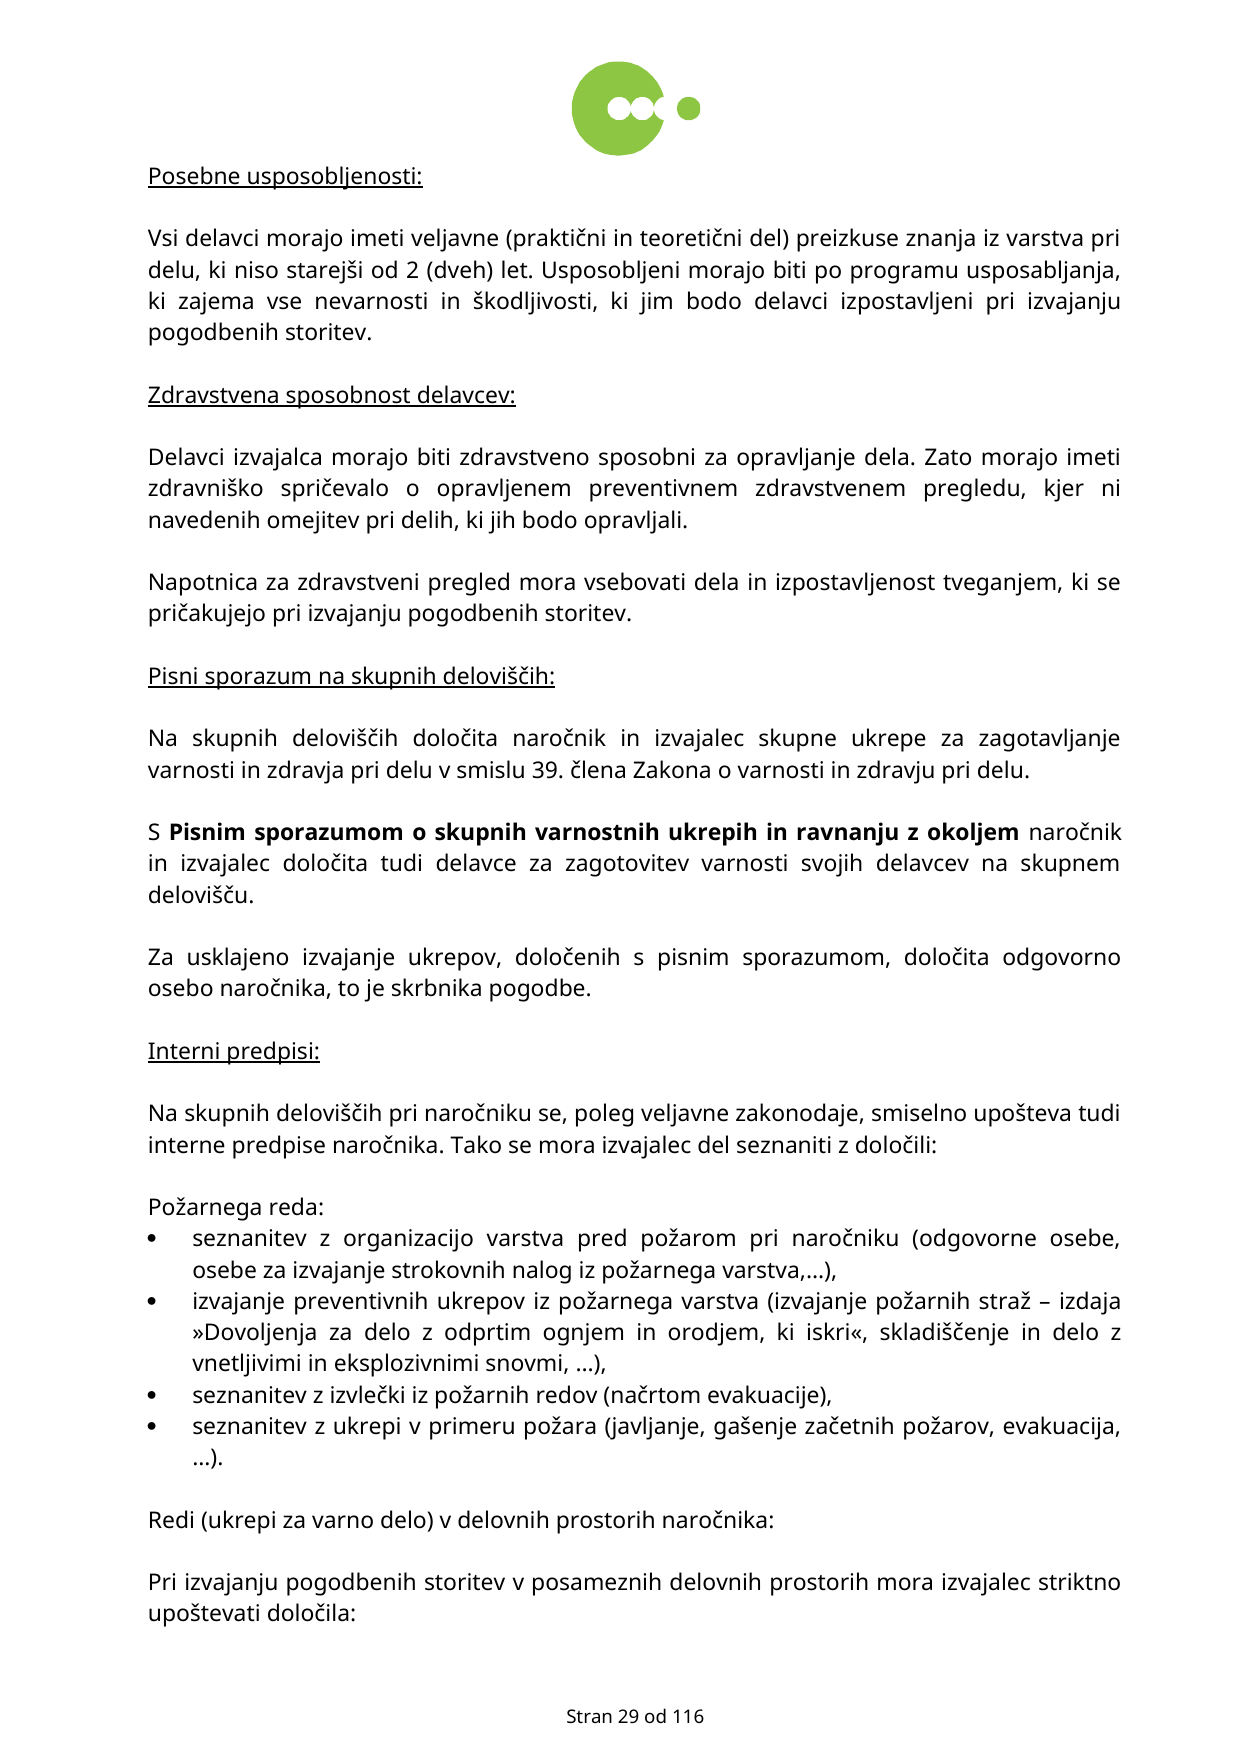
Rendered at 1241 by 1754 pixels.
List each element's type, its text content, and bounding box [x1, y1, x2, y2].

text Na skupnih deloviščih določita naročnik in izvajalec skupne ukrepe za zagotavljanje varnosti in zdravja pri delu v smislu 39. člena Zakona o varnosti in zdravju pri delu. [148, 722, 1122, 785]
text S Pisnim sporazumom o skupnih varnostnih ukrepih in ravnanju z okoljem naročnik in izvajalec določita tudi delavce za zagotovitev varnosti svojih delavcev na skupnem delovišču. [148, 816, 1122, 910]
text Redi (ukrepi za varno delo) v delovnih prostorih naročnika: [148, 1504, 1122, 1535]
text Požarnega reda: [148, 1191, 1122, 1222]
list seznanitev z ukrepi v primeru požara (javljanje, gašenje začetnih požarov, evakuacija,…). [148, 1410, 1122, 1472]
text Na skupnih deloviščih pri naročniku se, poleg veljavne zakonodaje, smiselno upošteva tudi interne predpise naročnika. Tako se mora izvajalec del seznaniti z določili: [148, 1097, 1122, 1160]
text Delavci izvajalca morajo biti zdravstveno sposobni za opravljanje dela. Zato morajo imeti zdravniško spričevalo o opravljenem preventivnem zdravstvenem pregledu, kjer ni navedenih omejitev pri delih, ki jih bodo opravljali. [148, 441, 1122, 535]
text Zdravstvena sposobnost delavcev: [148, 379, 1122, 410]
text Pisni sporazum na skupnih deloviščih: [148, 660, 1122, 691]
text Za usklajeno izvajanje ukrepov, določenih s pisnim sporazumom, določita odgovorno osebo naročnika, to je skrbnika pogodbe. [148, 941, 1122, 1004]
text Napotnica za zdravstveni pregled mora vsebovati dela in izpostavljenost tveganjem, ki se pričakujejo pri izvajanju pogodbenih storitev. [148, 566, 1122, 629]
text Pri izvajanju pogodbenih storitev v posameznih delovnih prostorih mora izvajalec striktno upoštevati določila: [148, 1566, 1122, 1629]
text Interni predpisi: [148, 1035, 1122, 1066]
list seznanitev z organizacijo varstva pred požarom pri naročniku (odgovorne osebe, osebe za izvajanje strokovnih nalog iz požarnega varstva,…), [148, 1222, 1122, 1285]
list seznanitev z izvlečki iz požarnih redov (načrtom evakuacije), [148, 1379, 1122, 1410]
text Posebne usposobljenosti: [148, 160, 1122, 191]
text Vsi delavci morajo imeti veljavne (praktični in teoretični del) preizkuse znanja iz varstva pri delu, ki niso starejši od 2 (dveh) let. Usposobljeni morajo biti po programu usposabljanja, ki zajema vse nevarnosti in škodljivosti, ki jim bodo delavci izpostavljeni pri izvajanju pogodbenih storitev. [148, 222, 1122, 347]
list izvajanje preventivnih ukrepov iz požarnega varstva (izvajanje požarnih straž – izdaja »Dovoljenja za delo z odprtim ognjem in orodjem, ki iskri«, skladiščenje in delo z vnetljivimi in eksplozivnimi snovmi, …), [148, 1285, 1122, 1379]
